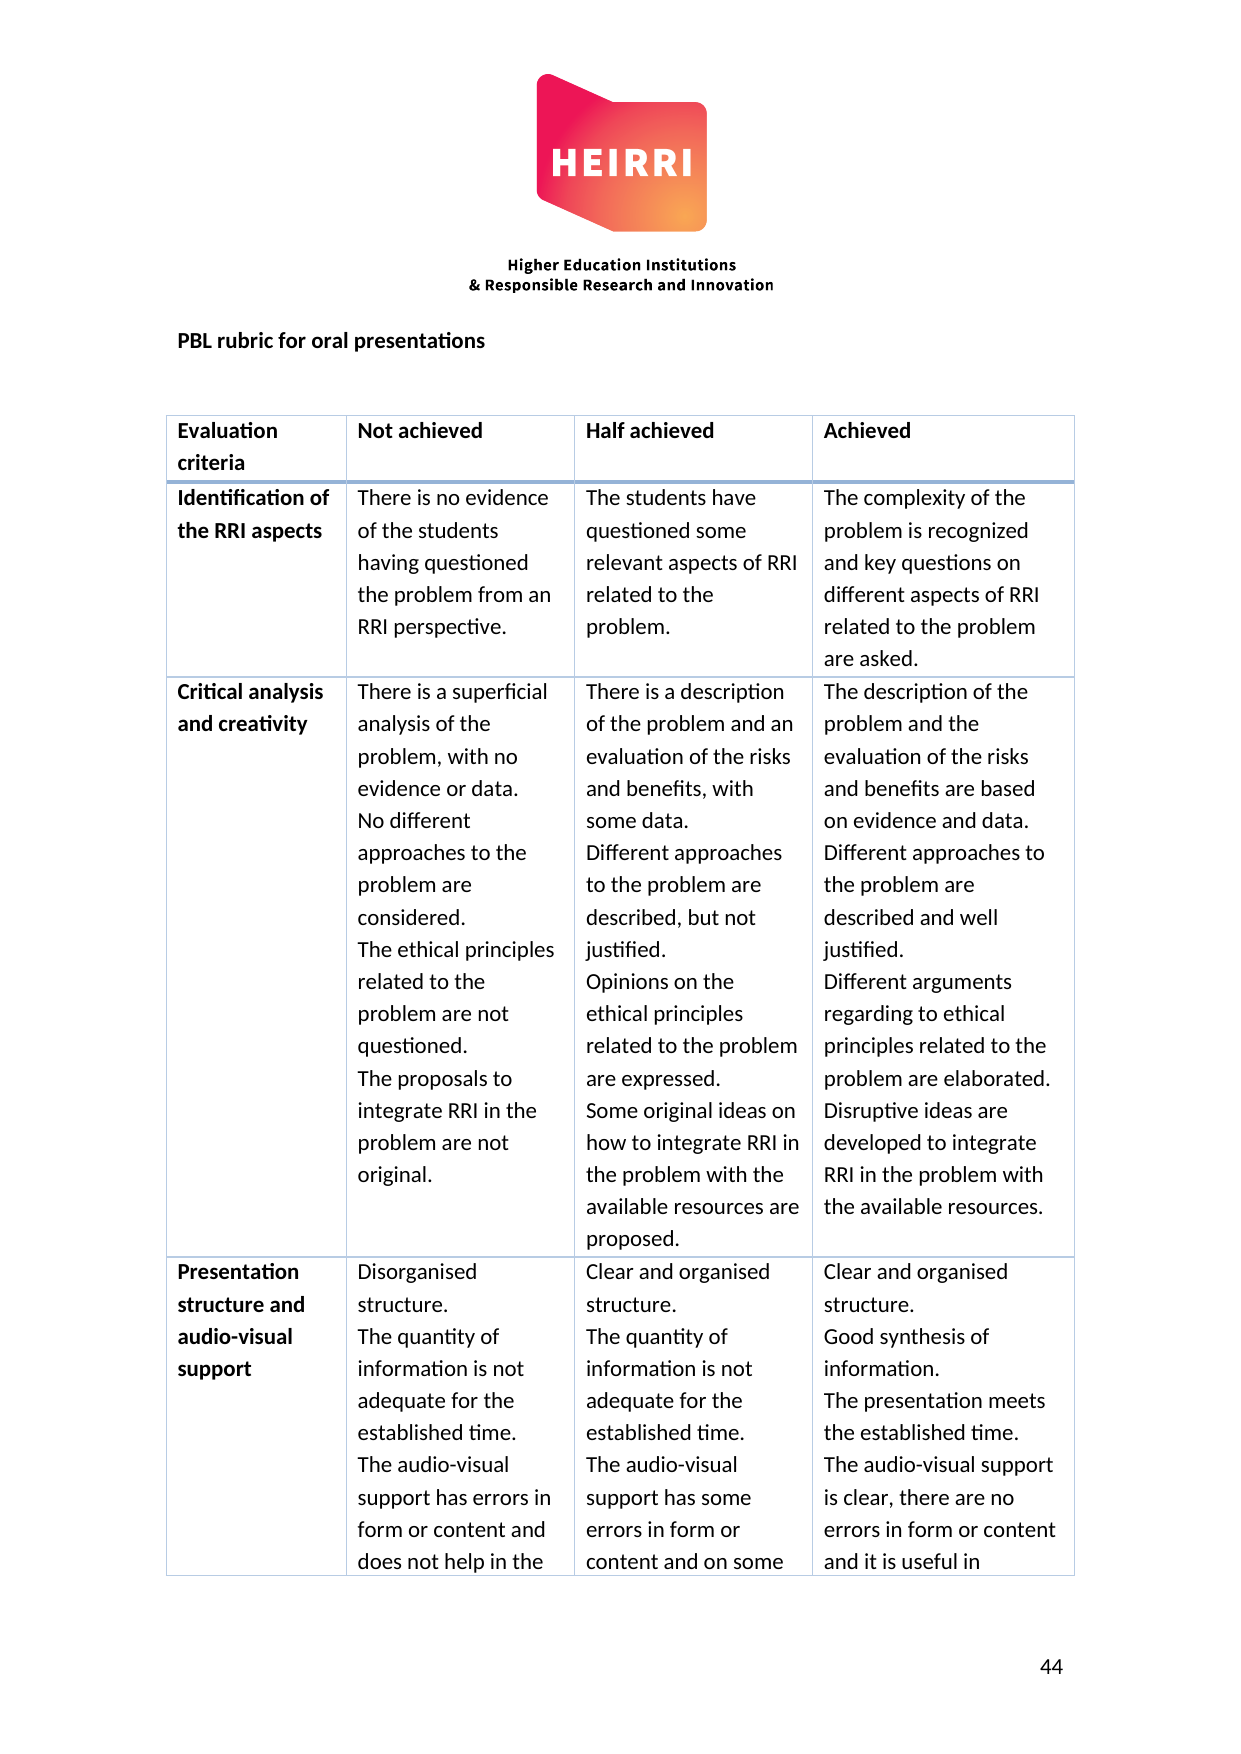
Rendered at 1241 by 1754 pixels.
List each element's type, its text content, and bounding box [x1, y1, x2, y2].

table_cell There is a description of the problem and an evaluation of the risks and benefits, with some data. Different approaches to the problem are described, but not justified. Opinions on the ethical principles related to the problem are expressed. Some original ideas on how to integrate RRI in the problem with the available resources are proposed. [575, 678, 812, 1256]
picture [469, 74, 773, 293]
table_header Not achieved [347, 416, 574, 480]
table_cell There is no evidence of the students having questioned the problem from an RRI perspective. [347, 484, 574, 676]
table_cell Identification of the RRI aspects [167, 484, 346, 676]
text To evaluate the acquired knowledge, it is normally done through the students’ presentations or through exams. In this case, it is recommended to evaluate the students via oral presentations with the whole group in class, as it has been previously described. Oral presentations can be assessed with the PBL rubric by the teacher and the peers. PBL rubric for oral presentations [177, 326, 1063, 354]
table_cell The students have questioned some relevant aspects of RRI related to the problem. [575, 484, 812, 676]
table_header Half achieved [575, 416, 812, 480]
table_header Evaluation criteria [167, 416, 346, 480]
table_cell Presentation structure and audio-visual support [167, 1258, 346, 1575]
table_cell The description of the problem and the evaluation of the risks and benefits are based on evidence and data. Different approaches to the problem are described and well justified. Different arguments regarding to ethical principles related to the problem are elaborated. Disruptive ideas are developed to integrate RRI in the problem with the available resources. [813, 678, 1074, 1256]
table_cell Critical analysis and creativity [167, 678, 346, 1256]
table_cell The complexity of the problem is recognized and key questions on different aspects of RRI related to the problem are asked. [813, 484, 1074, 676]
table_cell There is a superficial analysis of the problem, with no evidence or data. No different approaches to the problem are considered. The ethical principles related to the problem are not questioned. The proposals to integrate RRI in the problem are not original. [347, 678, 574, 1256]
table_header Achieved [813, 416, 1074, 480]
